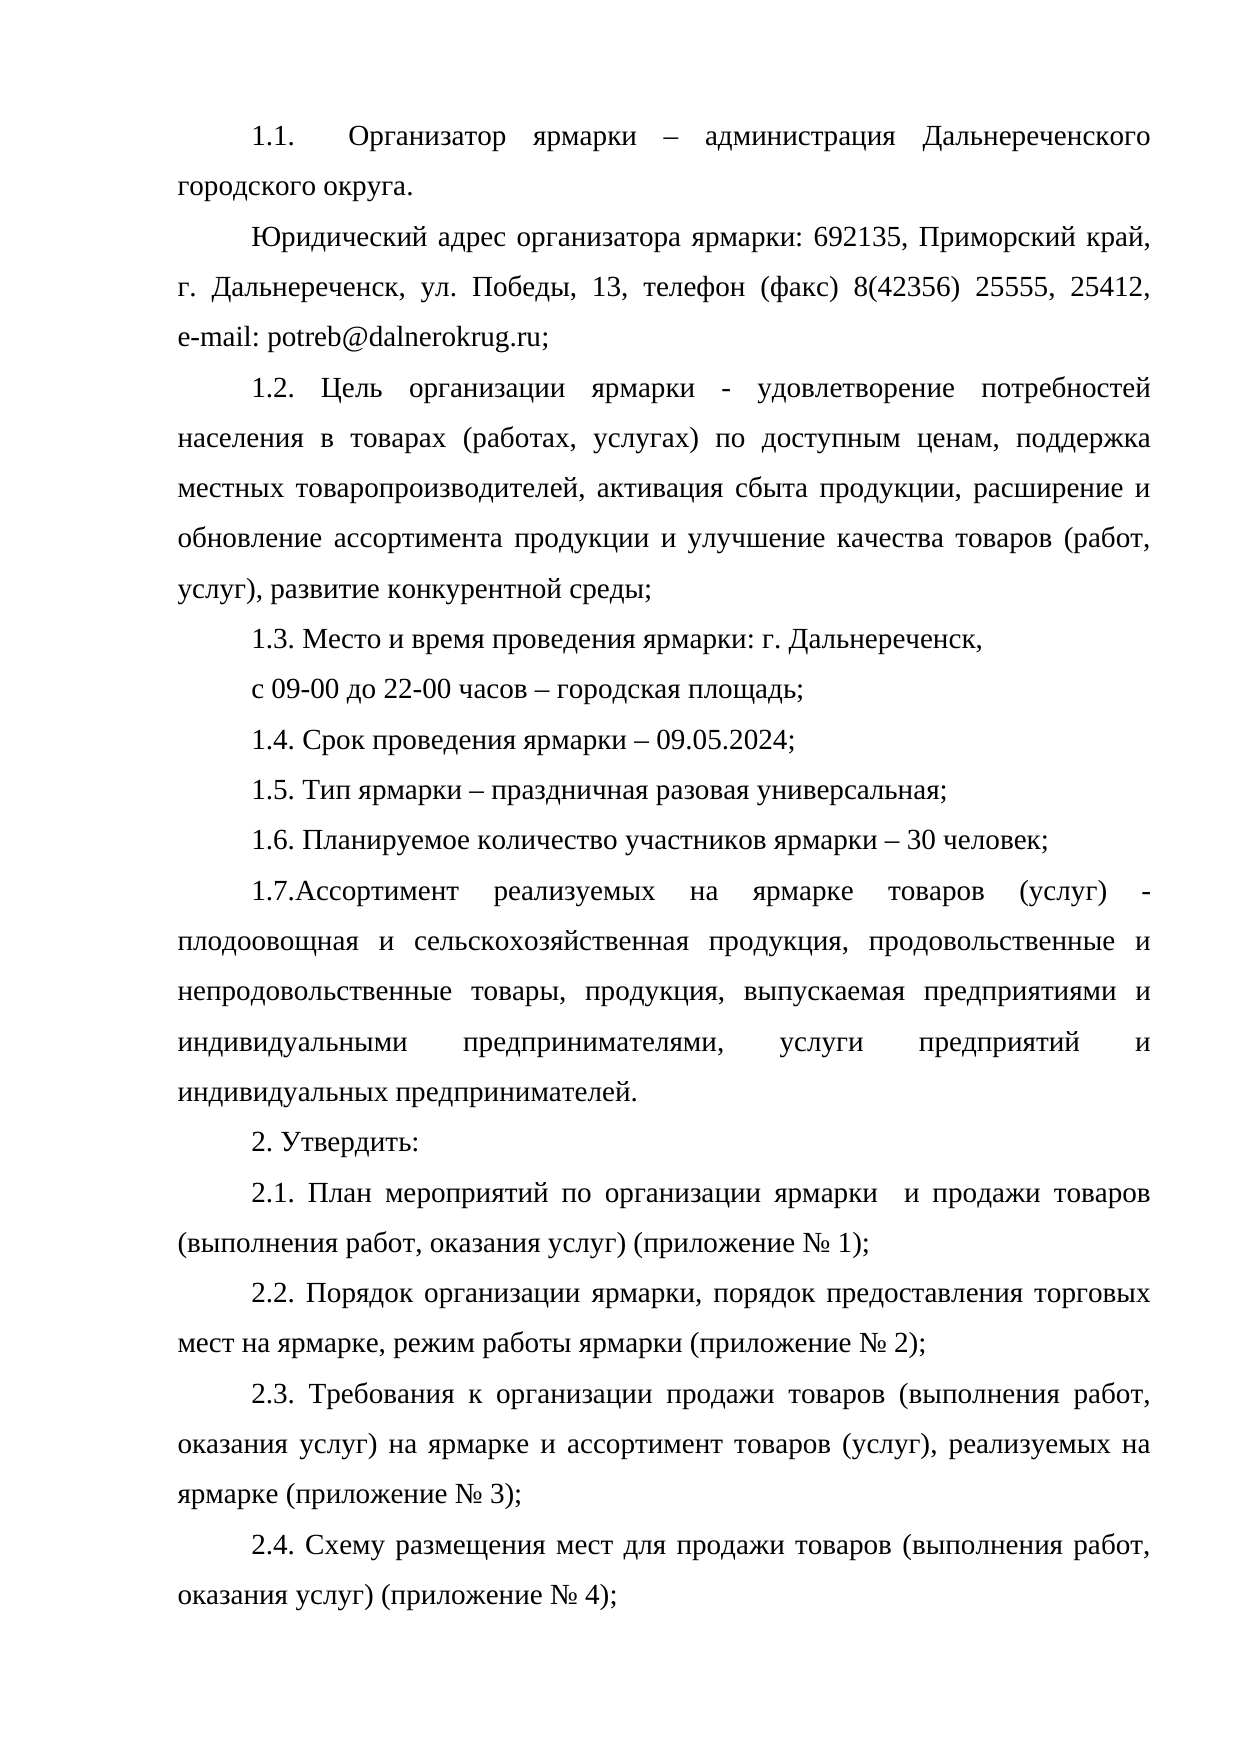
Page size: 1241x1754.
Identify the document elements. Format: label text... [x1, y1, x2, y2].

text 1.4. Срок проведения ярмарки – 09.05.2024; [177, 722, 1152, 755]
text 1.5. Тип ярмарки – праздничная разовая универсальная; [177, 772, 1152, 806]
text с 09-00 до 22-00 часов – городская площадь; [177, 672, 1152, 705]
text 1.1. Организатор ярмарки – администрация Дальнереченского городского округа. [177, 118, 1152, 202]
text 2.1. План мероприятий по организации ярмарки и продажи товаров (выполнения работ, оказания услуг) (приложение № 1); [177, 1175, 1152, 1258]
text 1.3. Место и время проведения ярмарки: г. Дальнереченск, [177, 621, 1152, 655]
text Юридический адрес организатора ярмарки: 692135, Приморский край, г. Дальнереченск, ул. Победы, 13, телефон (факс) 8(42356) 25555, 25412, e-mail: potreb@dalnerokrug.ru; [177, 219, 1152, 353]
text 1.2. Цель организации ярмарки - удовлетворение потребностей населения в товарах (работах, услугах) по доступным ценам, поддержка местных товаропроизводителей, активация сбыта продукции, расширение и обновление ассортимента продукции и улучшение качества товаров (работ, услуг), развитие конкурентной среды; [177, 370, 1152, 604]
text 1.7.Ассортимент реализуемых на ярмарке товаров (услуг) - плодоовощная и сельскохозяйственная продукция, продовольственные и непродовольственные товары, продукция, выпускаемая предприятиями и индивидуальными предпринимателями, услуги предприятий и индивидуальных предпринимателей. [177, 873, 1152, 1108]
text 2.4. Схему размещения мест для продажи товаров (выполнения работ, оказания услуг) (приложение № 4); [177, 1527, 1152, 1611]
text 2. Утвердить: [177, 1124, 1152, 1158]
text 2.2. Порядок организации ярмарки, порядок предоставления торговых мест на ярмарке, режим работы ярмарки (приложение № 2); [177, 1275, 1152, 1359]
text 2.3. Требования к организации продажи товаров (выполнения работ, оказания услуг) на ярмарке и ассортимент товаров (услуг), реализуемых на ярмарке (приложение № 3); [177, 1376, 1152, 1510]
text 1.6. Планируемое количество участников ярмарки – 30 человек; [177, 822, 1152, 856]
